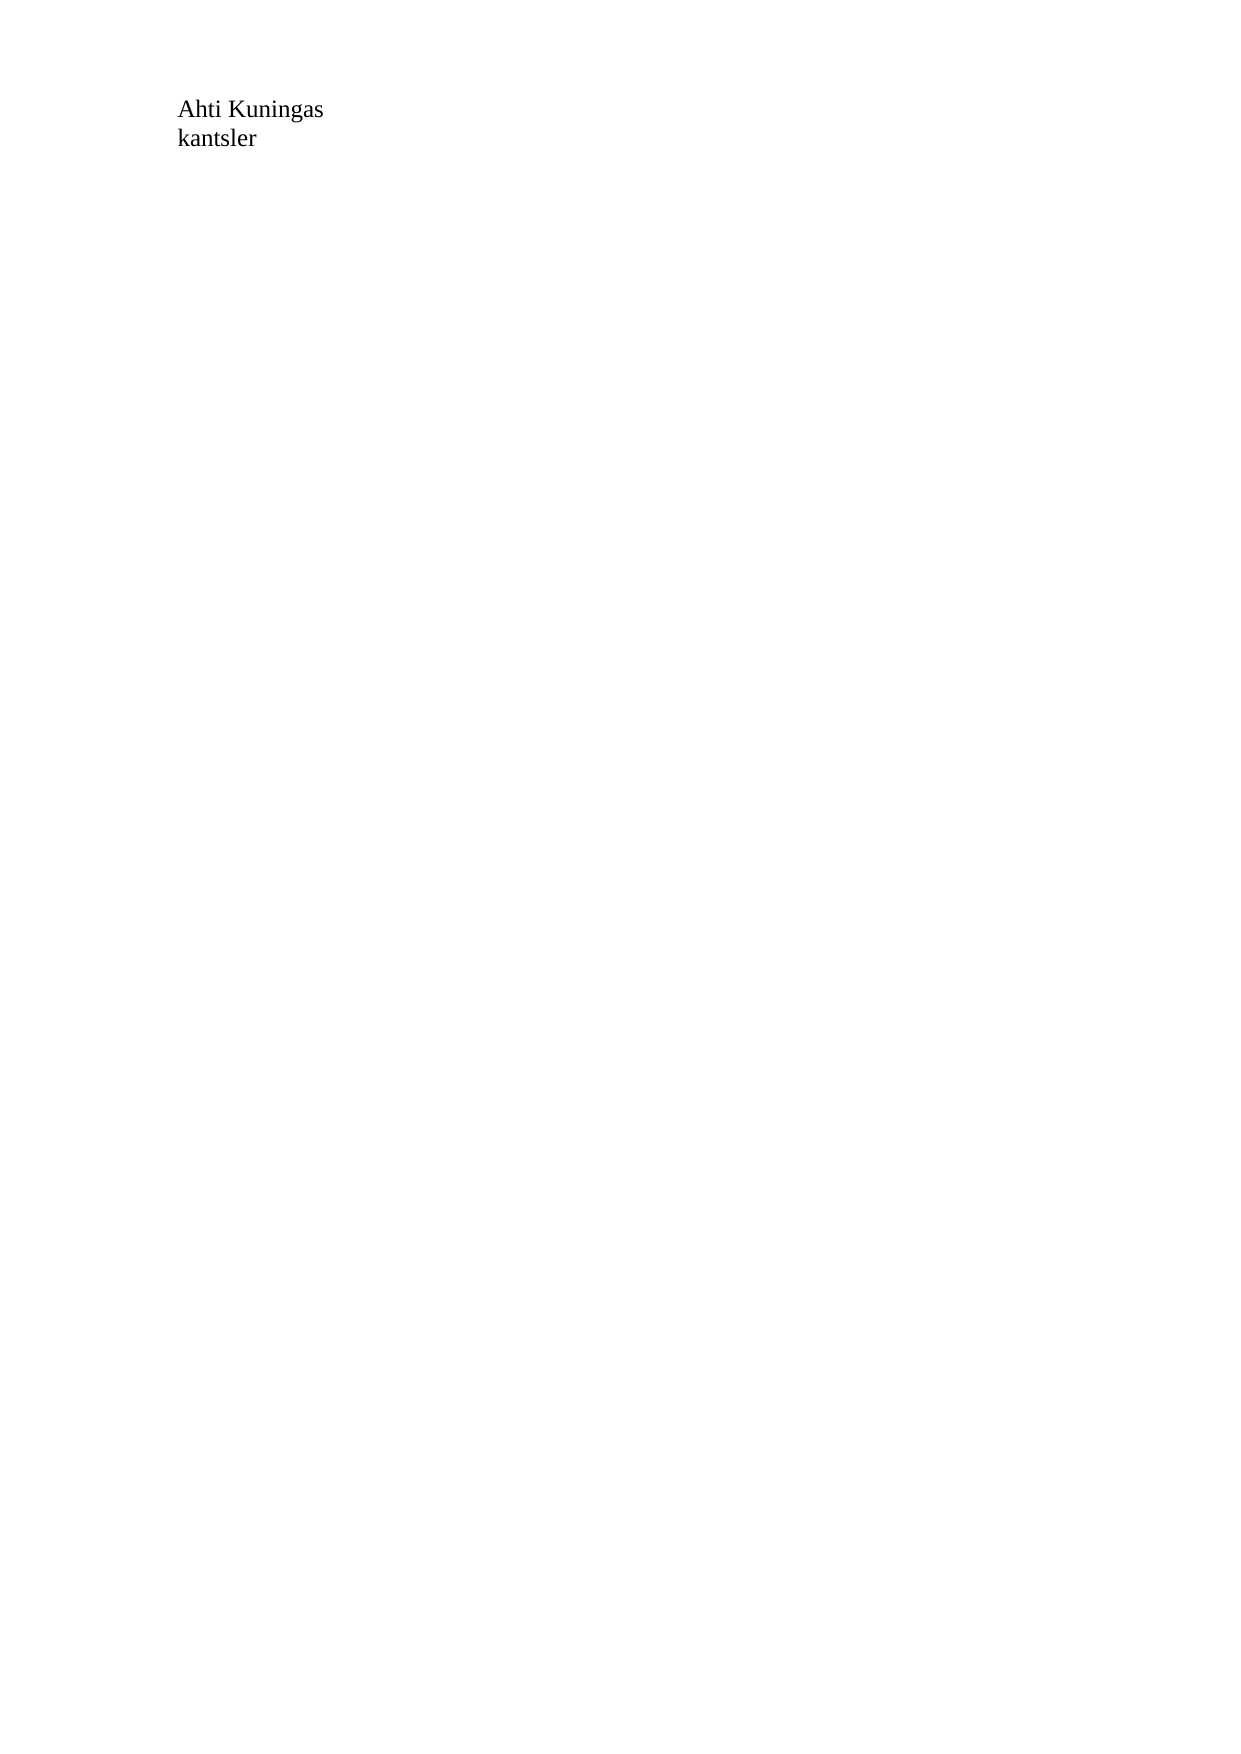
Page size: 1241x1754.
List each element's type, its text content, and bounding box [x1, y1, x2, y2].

text Ahti Kuningas [177, 94, 1152, 123]
text kantsler [177, 123, 1152, 152]
